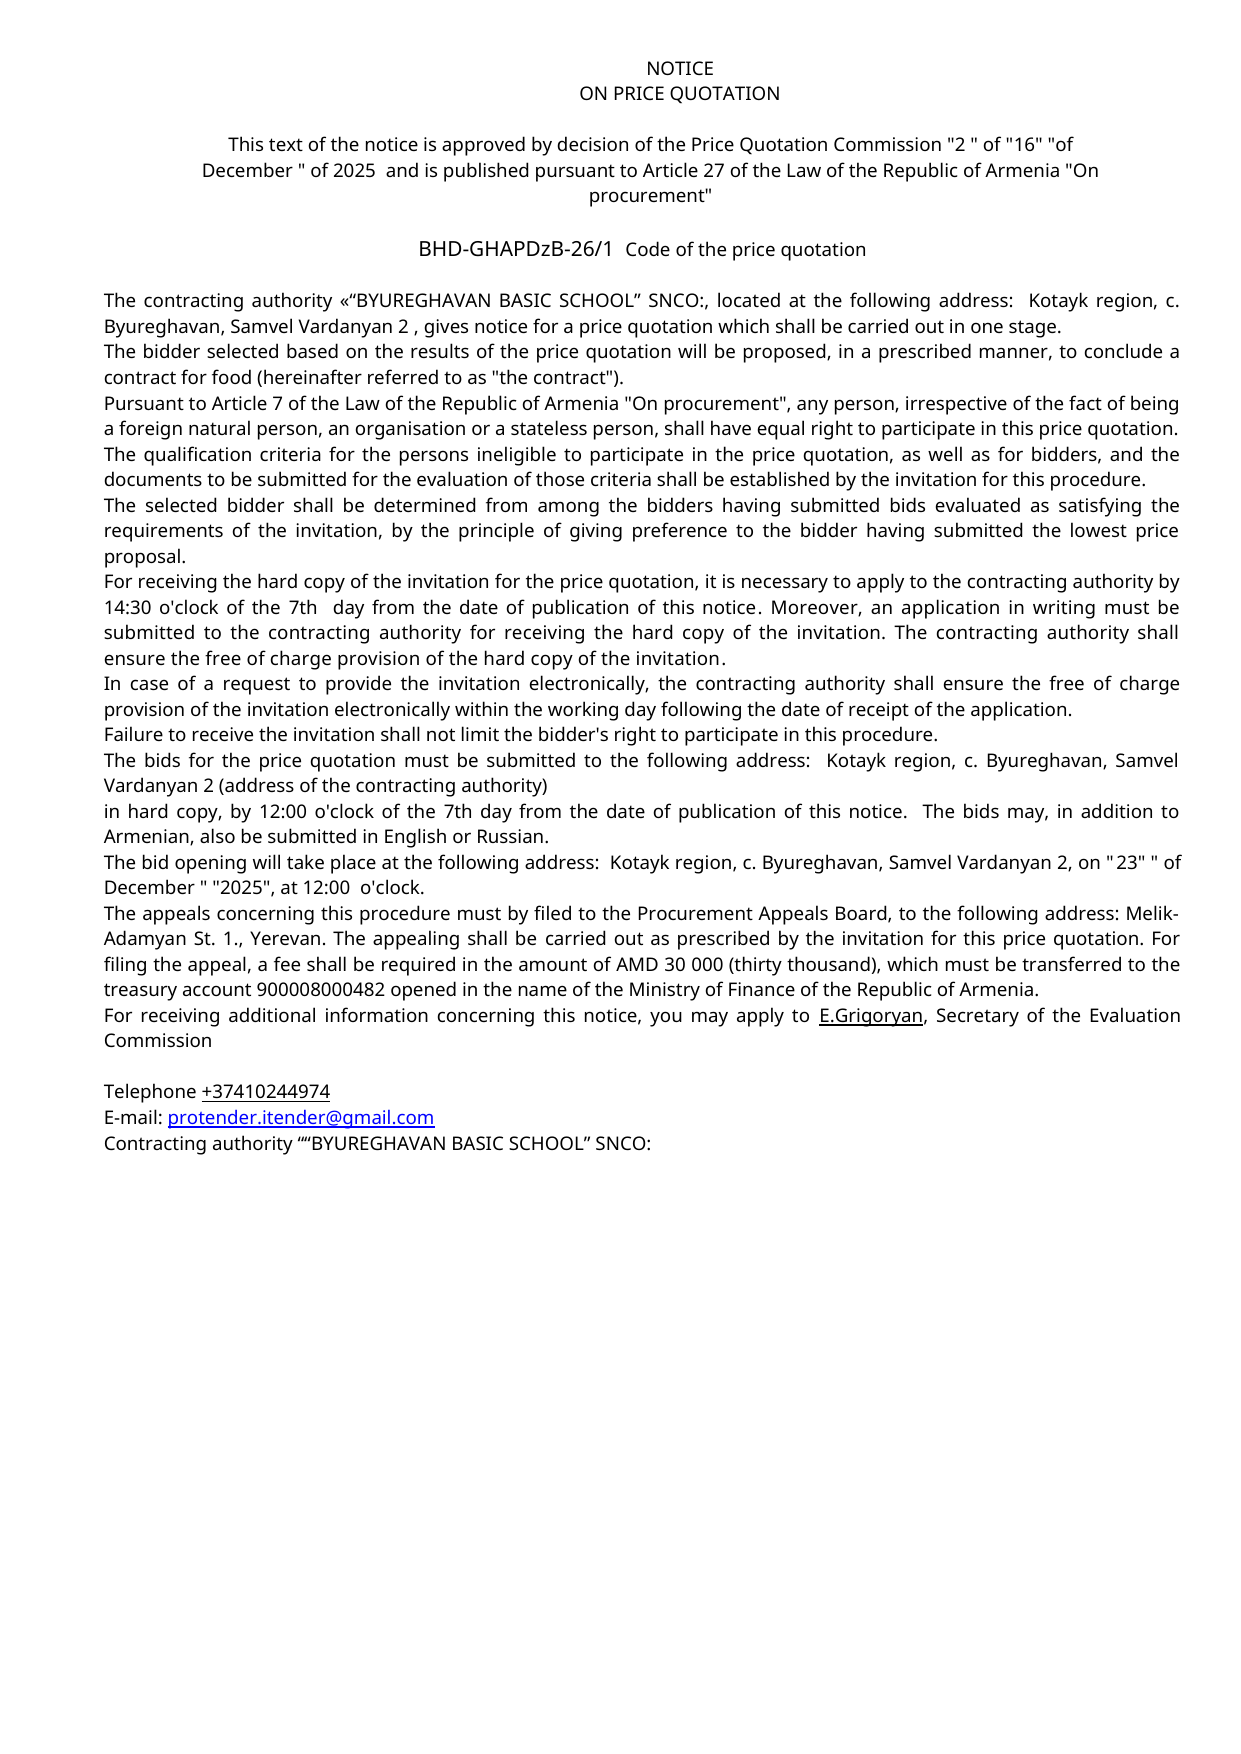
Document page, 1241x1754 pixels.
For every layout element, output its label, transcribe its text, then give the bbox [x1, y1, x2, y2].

text For receiving additional information concerning this notice, you may apply to E.Grigoryan, Secretary of the Evaluation Commission [103, 1002, 1181, 1053]
text Pursuant to Article 7 of the Law of the Republic of Armenia "On procurement", any person, irrespective of the fact of being a foreign natural person, an organisation or a stateless person, shall have equal right to participate in this price quotation. [103, 390, 1181, 441]
text in hard copy, by 12:00 o'clock of the 7th day from the date of publication of this notice. The bids may, in addition to Armenian, also be submitted in English or Russian. [103, 798, 1181, 849]
text In case of a request to provide the invitation electronically, the contracting authority shall ensure the free of charge provision of the invitation electronically within the working day following the date of receipt of the application. [103, 671, 1181, 722]
text The qualification criteria for the persons ineligible to participate in the price quotation, as well as for bidders, and the documents to be submitted for the evaluation of those criteria shall be established by the invitation for this procedure. [103, 441, 1181, 492]
text The bidder selected based on the results of the price quotation will be proposed, in a prescribed manner, to conclude a contract for food (hereinafter referred to as "the contract"). [103, 339, 1181, 390]
text The selected bidder shall be determined from among the bidders having submitted bids evaluated as satisfying the requirements of the invitation, by the principle of giving preference to the bidder having submitted the lowest price proposal. [103, 492, 1181, 568]
text The bids for the price quotation must be submitted to the following address: Kotayk region, c. Byureghavan, Samvel Vardanyan 2 (address of the contracting authority) [103, 747, 1181, 798]
text Contracting authority ““BYUREGHAVAN BASIC SCHOOL” SNCO: [103, 1130, 1181, 1155]
text The contracting authority «“BYUREGHAVAN BASIC SCHOOL” SNCO:, located at the following address: Kotayk region, c. Byureghavan, Samvel Vardanyan 2 , gives notice for a price quotation which shall be carried out in one stage. [103, 288, 1181, 339]
text ON PRICE QUOTATION [103, 81, 1181, 106]
text Failure to receive the invitation shall not limit the bidder's right to participate in this procedure. [103, 722, 1181, 747]
text E-mail: protender.itender@gmail.com [103, 1104, 1181, 1130]
text The appeals concerning this procedure must by filed to the Procurement Appeals Board, to the following address: Melik-Adamyan St. 1., Yerevan. The appealing shall be carried out as prescribed by the invitation for this price quotation. For filing the appeal, a fee shall be required in the amount of AMD 30 000 (thirty thousand), which must be transferred to the treasury account 900008000482 opened in the name of the Ministry of Finance of the Republic of Armenia. [103, 900, 1181, 1002]
text For receiving the hard copy of the invitation for the price quotation, it is necessary to apply to the contracting authority by 14:30 o'clock of the 7th day from the date of publication of this notice. Moreover, an application in writing must be submitted to the contracting authority for receiving the hard copy of the invitation. The contracting authority shall ensure the free of charge provision of the hard copy of the invitation. [103, 568, 1181, 671]
text The bid opening will take place at the following address: Kotayk region, c. Byureghavan, Samvel Vardanyan 2, on "23" " of December " "2025", at 12:00 o'clock. [103, 849, 1181, 900]
text Telephone +37410244974 [103, 1079, 1181, 1104]
text BHD-GHAPDzB-26/1 Code of the price quotation [103, 234, 1181, 262]
text This text of the notice is approved by decision of the Price Quotation Commission "2 " of "16" "of December " of 2025 and is published pursuant to Article 27 of the Law of the Republic of Armenia "On procurement" [201, 132, 1100, 208]
text NOTICE [103, 55, 1181, 81]
